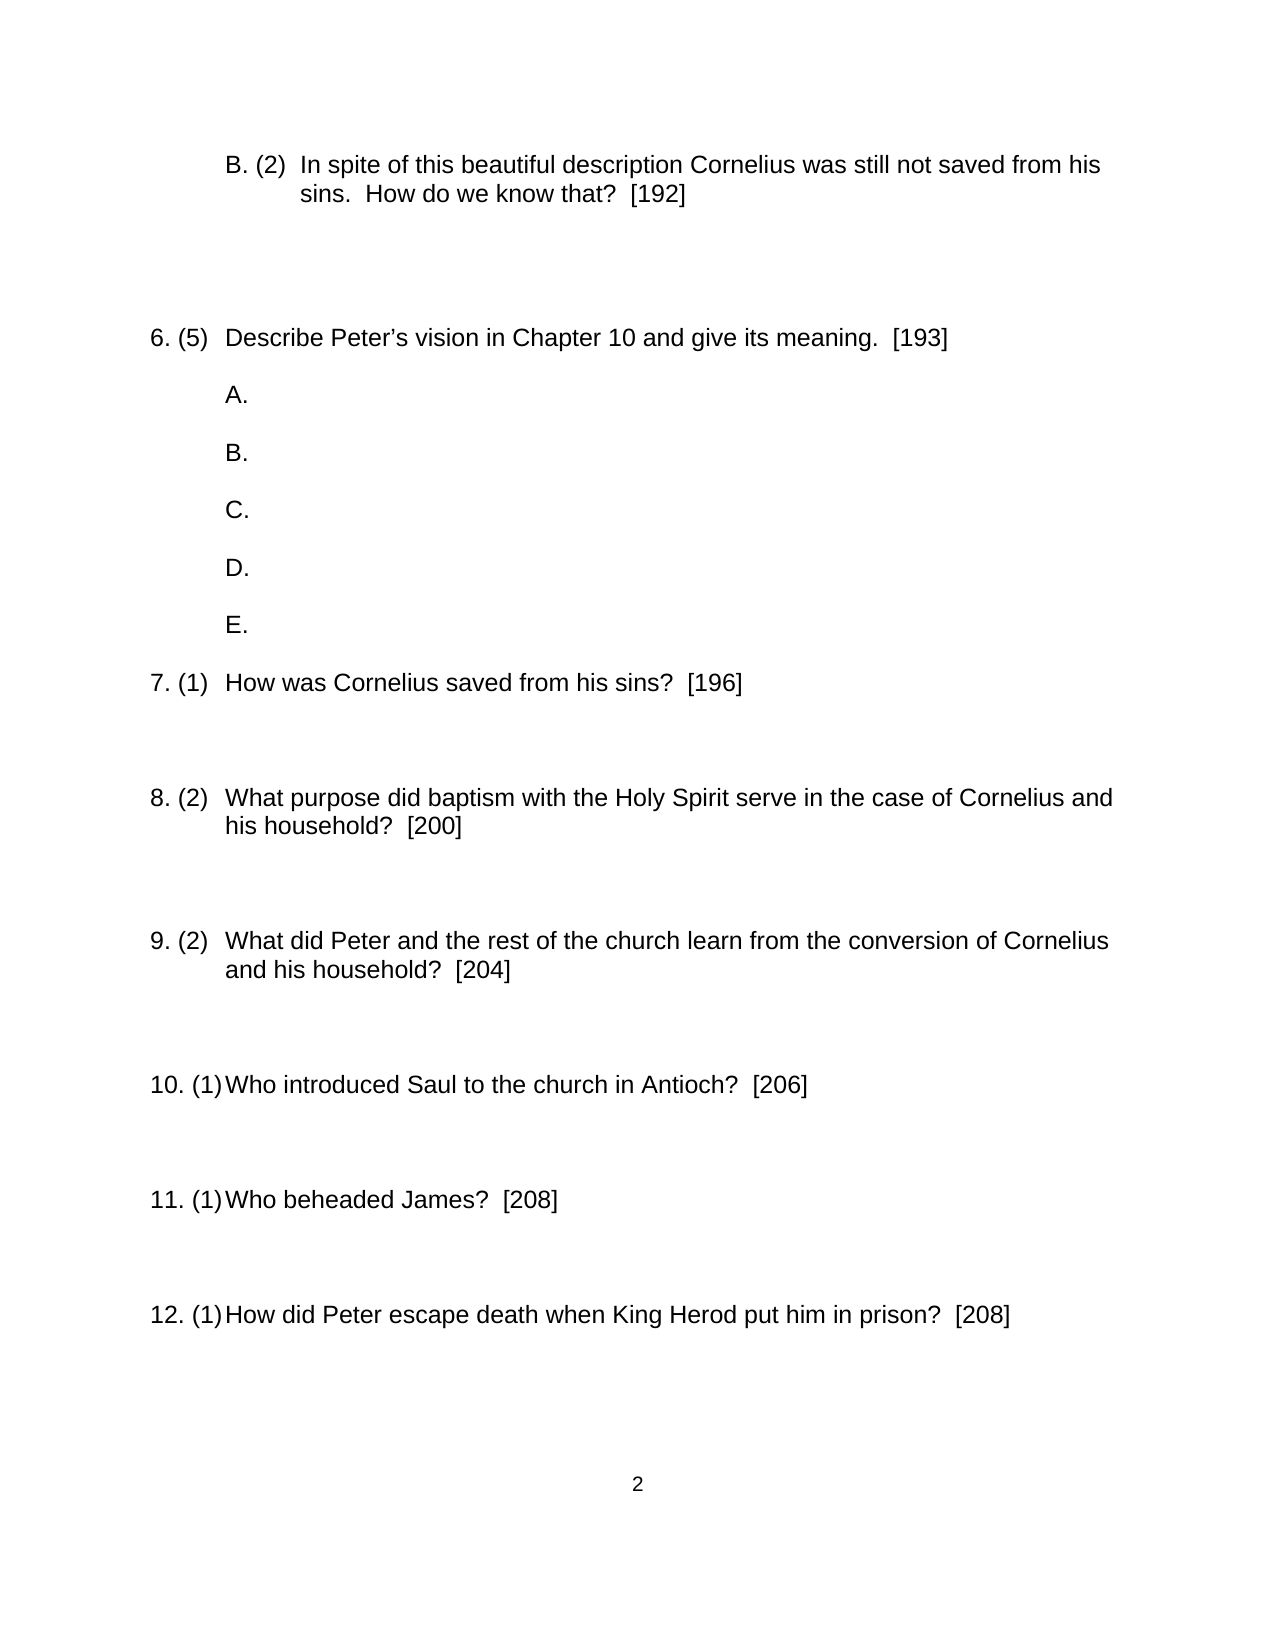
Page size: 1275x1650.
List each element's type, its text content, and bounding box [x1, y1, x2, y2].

text B. (2) In spite of this beautiful description Cornelius was still not saved from his sins. How do we know that? [192] [225, 150, 1125, 207]
text E. [225, 610, 1125, 639]
text D. [225, 552, 1125, 581]
text B. [225, 437, 1125, 466]
text A. [225, 380, 1125, 409]
text 10. (1) Who introduced Saul to the church in Antioch? [206] [150, 1070, 1125, 1099]
text 9. (2) What did Peter and the rest of the church learn from the conversion of Cornelius and his household? [204] [150, 926, 1125, 984]
text 7. (1) How was Cornelius saved from his sins? [196] [150, 667, 1125, 696]
text 11. (1) Who beheaded James? [208] [150, 1185, 1125, 1214]
text 6. (5) Describe Peter’s vision in Chapter 10 and give its meaning. [193] [150, 322, 1125, 351]
text 12. (1) How did Peter escape death when King Herod put him in prison? [208] [150, 1300, 1125, 1329]
text C. [225, 495, 1125, 524]
text 8. (2) What purpose did baptism with the Holy Spirit serve in the case of Cornelius and his household? [200] [150, 782, 1125, 840]
